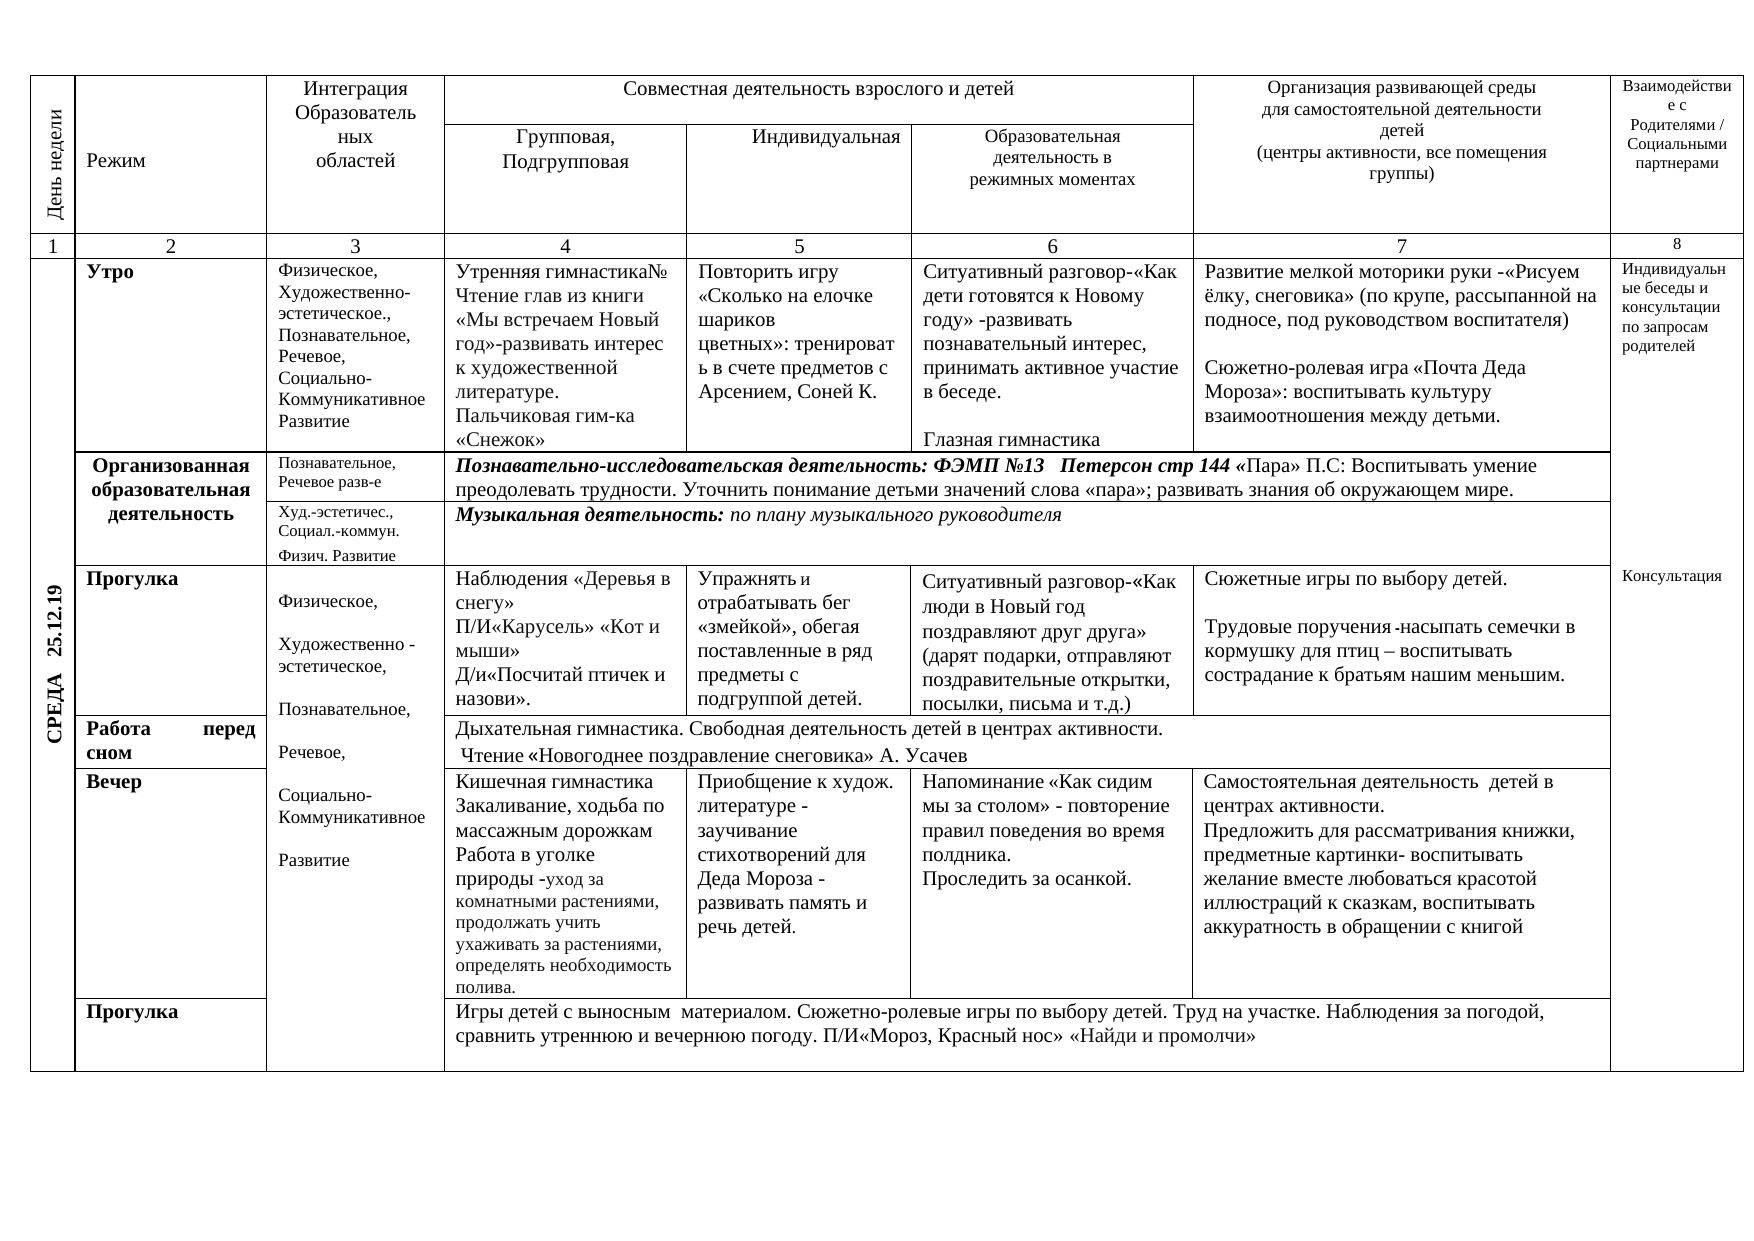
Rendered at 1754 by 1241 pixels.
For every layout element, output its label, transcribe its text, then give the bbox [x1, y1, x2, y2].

table_cell Ситуативный разговор-«Как дети готовятся к Новому году» -развивать познавательный интерес, принимать активное участие в беседе. Глазная гимнастика [912, 259, 1193, 451]
table_cell Прогулка [76, 999, 266, 1071]
table_cell Развитие мелкой моторики руки -«Рисуем ёлку, снеговика» (по крупе, рассыпанной на подносе, под руководством воспитателя) Сюжетно-ролевая игра «Почта Деда Мороза»: воспитывать культуру взаимоотношения между детьми. [1194, 259, 1610, 451]
table_cell Приобщение к худож. литературе -заучивание стихотворений для Деда Мороза - развивать память и речь детей. [687, 769, 910, 997]
table_cell 8 [1611, 234, 1743, 258]
table_cell 7 [1194, 234, 1610, 258]
table_cell Работа перед сном [76, 716, 266, 768]
table_cell Утро [76, 259, 266, 451]
table_cell Ситуативный разговор-«Как люди в Новый год поздравляют друг друга» (дарят подарки, отправляют поздравительные открытки, посылки, письма и т.д.) [911, 566, 1193, 715]
table_cell Худ.-эстетичес., Социал.-коммун. Физич. Развитие [267, 502, 444, 565]
table_cell Повторить игру «Сколько на елочке шариков цветных»: тренировать в счете предметов с Арсением, Соней К. [687, 259, 911, 451]
table_cell Кишечная гимнастика Закаливание, ходьба по массажным дорожкам Работа в уголке природы -уход за комнатными растениями, продолжать учить ухаживать за растениями, определять необходимость полива. [445, 769, 686, 997]
table_cell Познавательное, Речевое разв-е [267, 453, 444, 501]
table_cell Дыхательная гимнастика. Свободная деятельность детей в центрах активности. Чтение «Новогоднее поздравление снеговика» А. Усачев [445, 716, 1610, 768]
table_cell Вечер [76, 769, 266, 997]
table_cell Напоминание «Как сидим мы за столом» - повторение правил поведения во время полдника. Проследить за осанкой. [911, 769, 1192, 997]
table_cell 2 [76, 234, 266, 258]
table_cell 3 [267, 234, 444, 258]
table_cell Физическое, Художественно - эстетическое, Познавательное, Речевое, Социально- Коммуникативное Развитие [267, 566, 444, 1071]
table_cell Сюжетные игры по выбору детей. Трудовые поручения -насыпать семечки в кормушку для птиц – воспитывать сострадание к братьям нашим меньшим. [1194, 566, 1610, 715]
table_header День недели [31, 76, 74, 233]
table_header Взаимодействие с Родителями / Социальными партнерами [1611, 76, 1743, 233]
table_cell Физическое, Художественно-эстетическое., Познавательное, Речевое, Социально- Коммуникативное Развитие [267, 259, 444, 451]
table_cell Групповая, Подгрупповая [445, 125, 686, 233]
table_cell Образовательная деятельность в режимных моментах [912, 125, 1193, 233]
table_cell Упражнять и отрабатывать бег «змейкой», обегая поставленные в ряд предметы с подгруппой детей. [687, 566, 910, 715]
table_cell Утренняя гимнастика№ Чтение глав из книги «Мы встречаем Новый год»-развивать интерес к художественной литературе. Пальчиковая гим-ка «Снежок» [445, 259, 686, 451]
table_cell Организованная образовательная деятельность [76, 453, 266, 565]
table_cell СРЕДА 25.12.19 [31, 259, 74, 1071]
table_cell 6 [912, 234, 1193, 258]
table_cell Самостоятельная деятельность детей в центрах активности. Предложить для рассматривания книжки, предметные картинки- воспитывать желание вместе любоваться красотой иллюстраций к сказкам, воспитывать аккуратность в обращении с книгой [1193, 769, 1610, 997]
table_cell Индивидуальные беседы и консультации по запросам родителей Консультация [1611, 259, 1743, 1071]
table_header Организация развивающей среды для самостоятельной деятельности детей (центры активности, все помещения группы) [1194, 76, 1610, 233]
table_header Совместная деятельность взрослого и детей [445, 76, 1193, 123]
table_cell Индивидуальная [687, 125, 911, 233]
table_cell 5 [687, 234, 911, 258]
table_cell Прогулка [76, 566, 266, 715]
table_cell 1 [31, 234, 74, 258]
table_header Интеграция Образователь ных областей [267, 76, 444, 233]
table_cell Познавательно-исследовательская деятельность: ФЭМП №13 Петерсон стр 144 «Пара» П.С: Воспитывать умение преодолевать трудности. Уточнить понимание детьми значений слова «пара»; развивать знания об окружающем мире. [445, 453, 1610, 501]
table_cell Наблюдения «Деревья в снегу» П/И«Карусель» «Кот и мыши» Д/и«Посчитай птичек и назови». [445, 566, 686, 715]
table_cell Музыкальная деятельность: по плану музыкального руководителя [445, 502, 1610, 565]
table_header Режим [76, 76, 266, 233]
table_cell 4 [445, 234, 686, 258]
table_cell Игры детей с выносным материалом. Сюжетно-ролевые игры по выбору детей. Труд на участке. Наблюдения за погодой, сравнить утреннюю и вечернюю погоду. П/И«Мороз, Красный нос» «Найди и промолчи» [445, 999, 1610, 1071]
